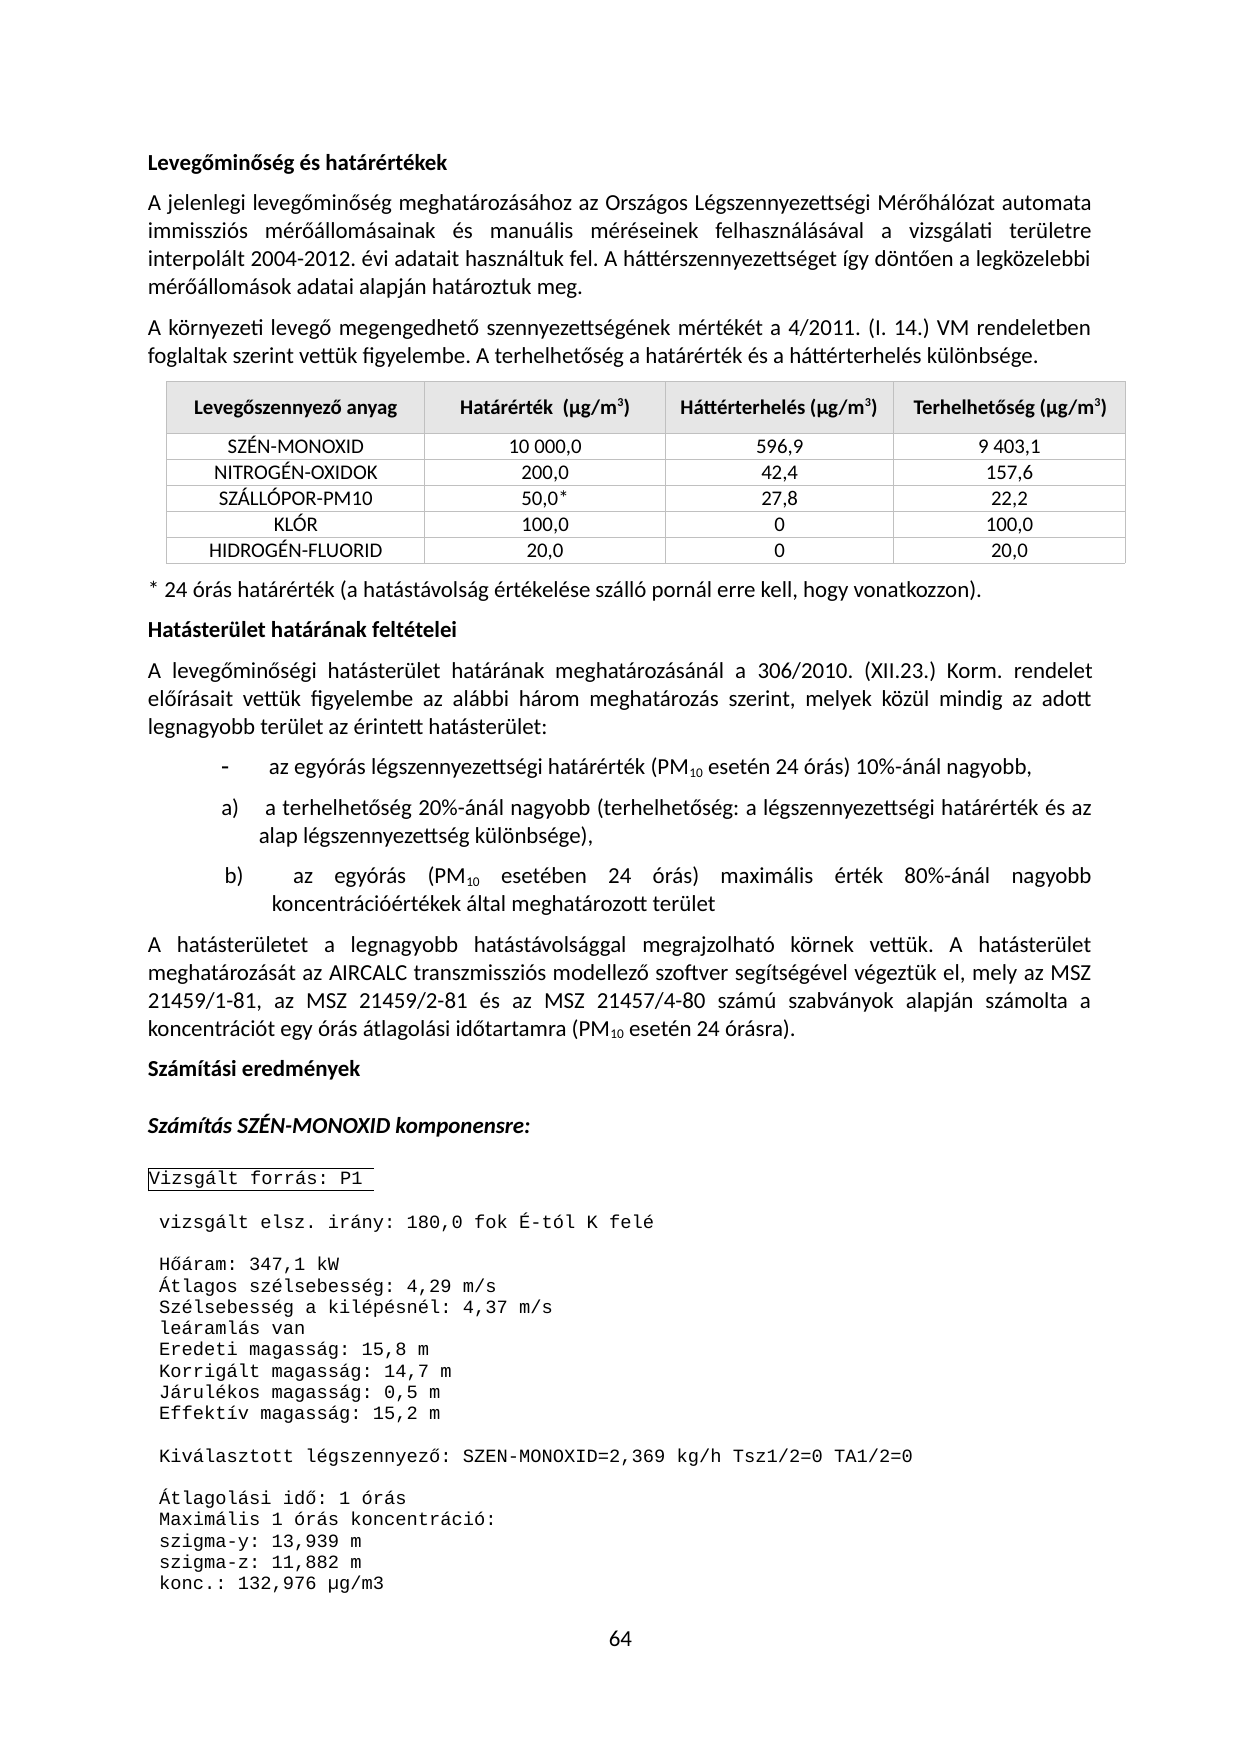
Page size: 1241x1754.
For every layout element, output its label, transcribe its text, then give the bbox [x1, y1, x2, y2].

text A hatásterületet a legnagyobb hatástávolsággal megrajzolható körnek vettük. A hatásterület meghatározását az AIRCALC transzmissziós modellező szoftver segítségével végeztük el, mely az MSZ 21459/1-81, az MSZ 21459/2-81 és az MSZ 21457/4-80 számú szabványok alapján számolta a koncentrációt egy órás átlagolási időtartamra (PM10 esetén 24 órásra). [148, 930, 1093, 1042]
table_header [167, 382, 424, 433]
text Levegőminőség és határértékek [148, 148, 1093, 176]
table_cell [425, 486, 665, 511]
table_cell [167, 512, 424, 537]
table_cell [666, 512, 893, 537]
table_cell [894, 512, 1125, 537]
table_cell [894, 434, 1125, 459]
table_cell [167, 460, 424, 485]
text A környezeti levegő megengedhető szennyezettségének mértékét a 4/2011. (I. 14.) VM rendeletben foglaltak szerint vettük figyelembe. A terhelhetőség a határérték és a háttérterhelés különbsége. [148, 313, 1093, 369]
list a terhelhetőség 20%-ánál nagyobb (terhelhetőség: a légszennyezettségi határérték és az alap légszennyezettség különbsége), [221, 793, 1093, 849]
list az egyórás (PM10 esetében 24 órás) maximális érték 80%-ánál nagyobb koncentrációértékek által meghatározott terület [224, 861, 1093, 917]
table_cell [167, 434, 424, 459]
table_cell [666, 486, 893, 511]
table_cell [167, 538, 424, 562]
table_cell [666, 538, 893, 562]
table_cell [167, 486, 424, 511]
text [148, 1168, 1093, 1595]
text A jelenlegi levegőminőség meghatározásához az Országos Légszennyezettségi Mérőhálózat automata immissziós mérőállomásainak és manuális méréseinek felhasználásával a vizsgálati területre interpolált 2004-2012. évi adatait használtuk fel. A háttérszennyezettséget így döntően a legközelebbi mérőállomások adatai alapján határoztuk meg. [148, 188, 1093, 300]
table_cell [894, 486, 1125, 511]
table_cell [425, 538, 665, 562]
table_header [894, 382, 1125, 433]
text A levegőminőségi hatásterület határának meghatározásánál a 306/2010. (XII.23.) Korm. rendelet előírásait vettük figyelembe az alábbi három meghatározás szerint, melyek közül mindig az adott legnagyobb terület az érintett hatásterület: [148, 656, 1093, 740]
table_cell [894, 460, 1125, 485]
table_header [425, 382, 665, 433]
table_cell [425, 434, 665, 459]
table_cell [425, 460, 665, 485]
text Hatásterület határának feltételei [148, 615, 1093, 643]
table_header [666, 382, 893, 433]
text Számítási eredmények [148, 1054, 1093, 1083]
list az egyórás légszennyezettségi határérték (PM10 esetén 24 órás) 10%-ánál nagyobb, [221, 752, 1093, 780]
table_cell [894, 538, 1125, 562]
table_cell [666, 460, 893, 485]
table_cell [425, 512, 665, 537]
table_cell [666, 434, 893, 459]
text * 24 órás határérték (a hatástávolság értékelése szálló pornál erre kell, hogy vonatkozzon). [148, 575, 1093, 603]
text Számítás SZÉN-MONOXID komponensre: [148, 1111, 1093, 1139]
